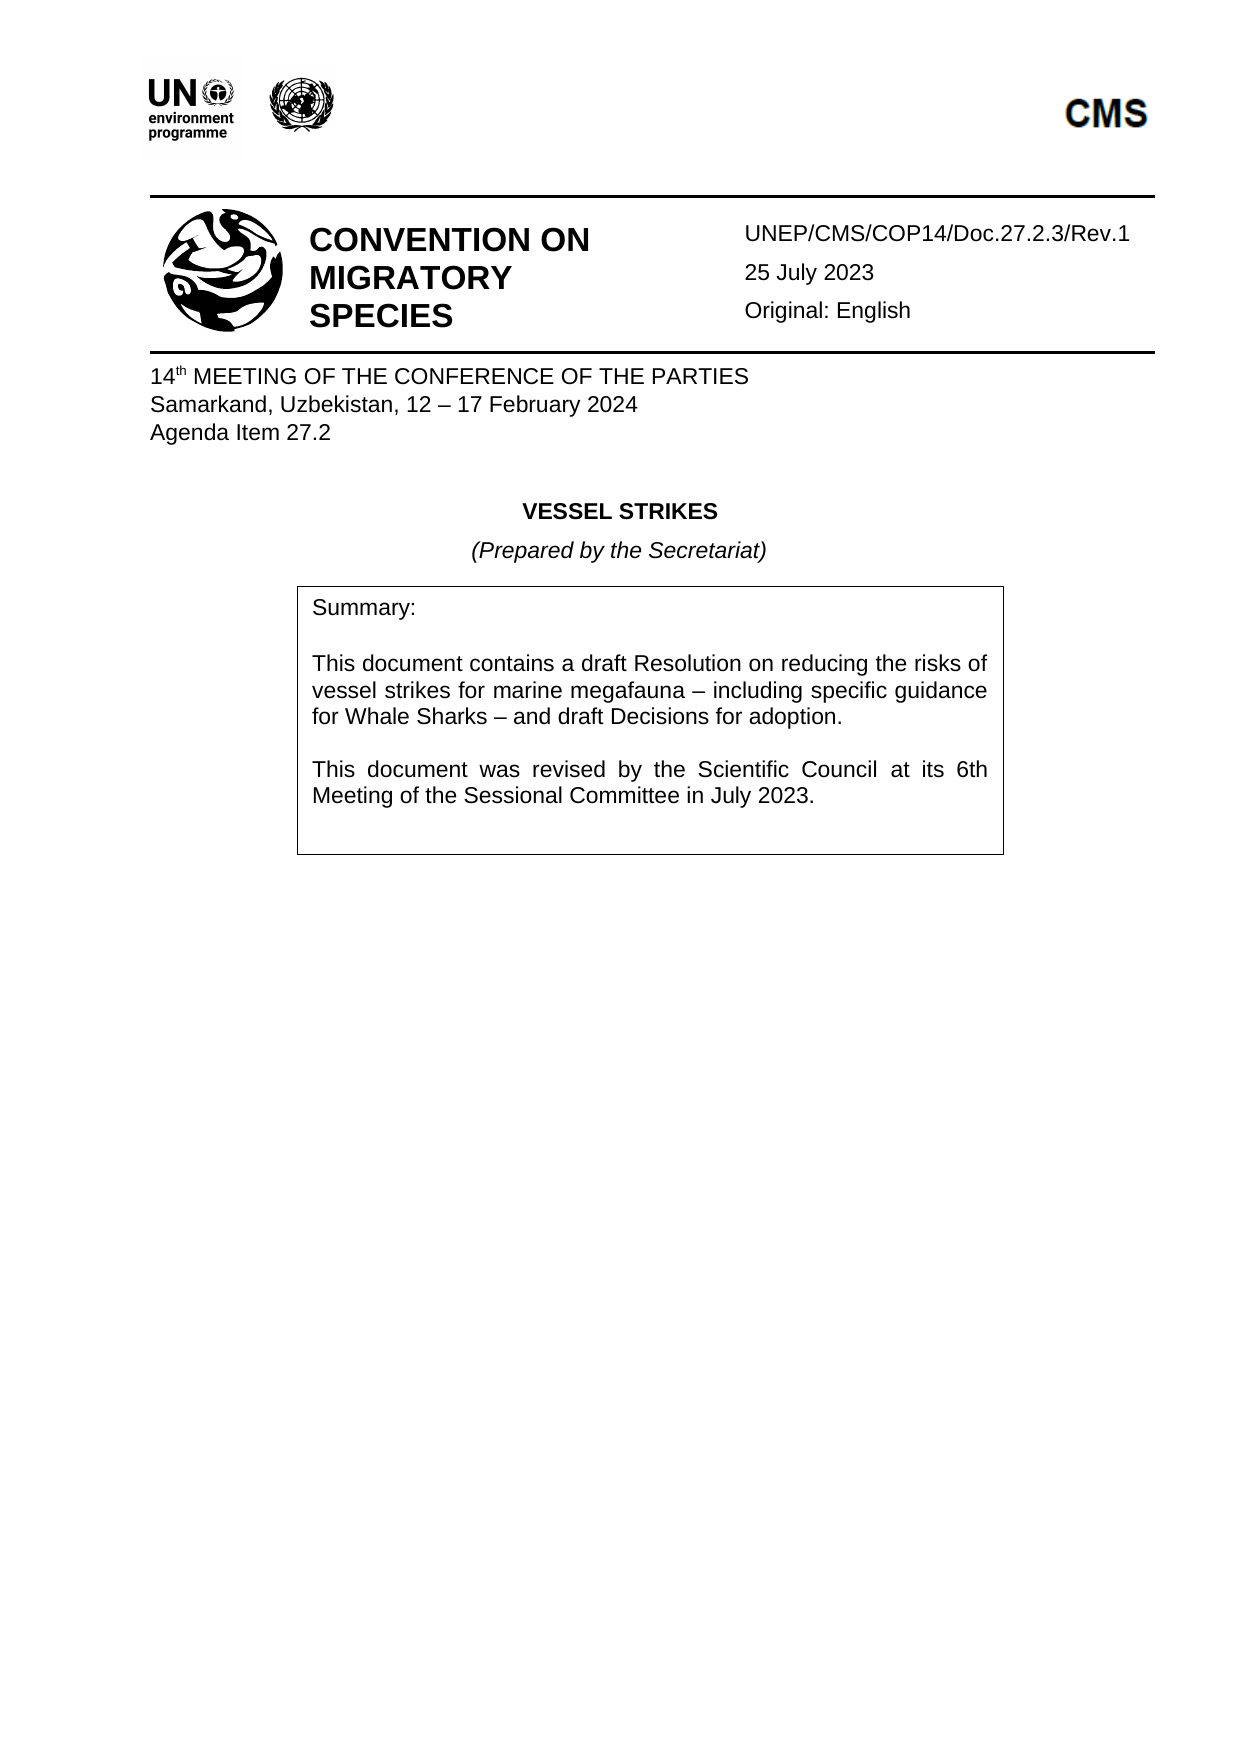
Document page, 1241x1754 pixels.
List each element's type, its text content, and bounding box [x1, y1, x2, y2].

text (Prepared by the Secretariat) [150, 537, 1090, 563]
table_header UNEP/CMS/COP14/Doc.27.2.3/Rev.1 25 July 2023 Original: English [733, 198, 1155, 351]
table_header [150, 198, 309, 351]
table_header CONVENTION ON MIGRATORY SPECIES [309, 198, 733, 351]
picture [139, 57, 245, 163]
picture [1063, 92, 1153, 136]
text VESSEL STRIKES [150, 498, 1090, 524]
text Agenda Item 27.2 [150, 419, 1090, 446]
text Samarkand, Uzbekistan, 12 – 17 February 2024 [150, 391, 1090, 418]
text 14th MEETING OF THE CONFERENCE OF THE PARTIES [150, 363, 1090, 390]
